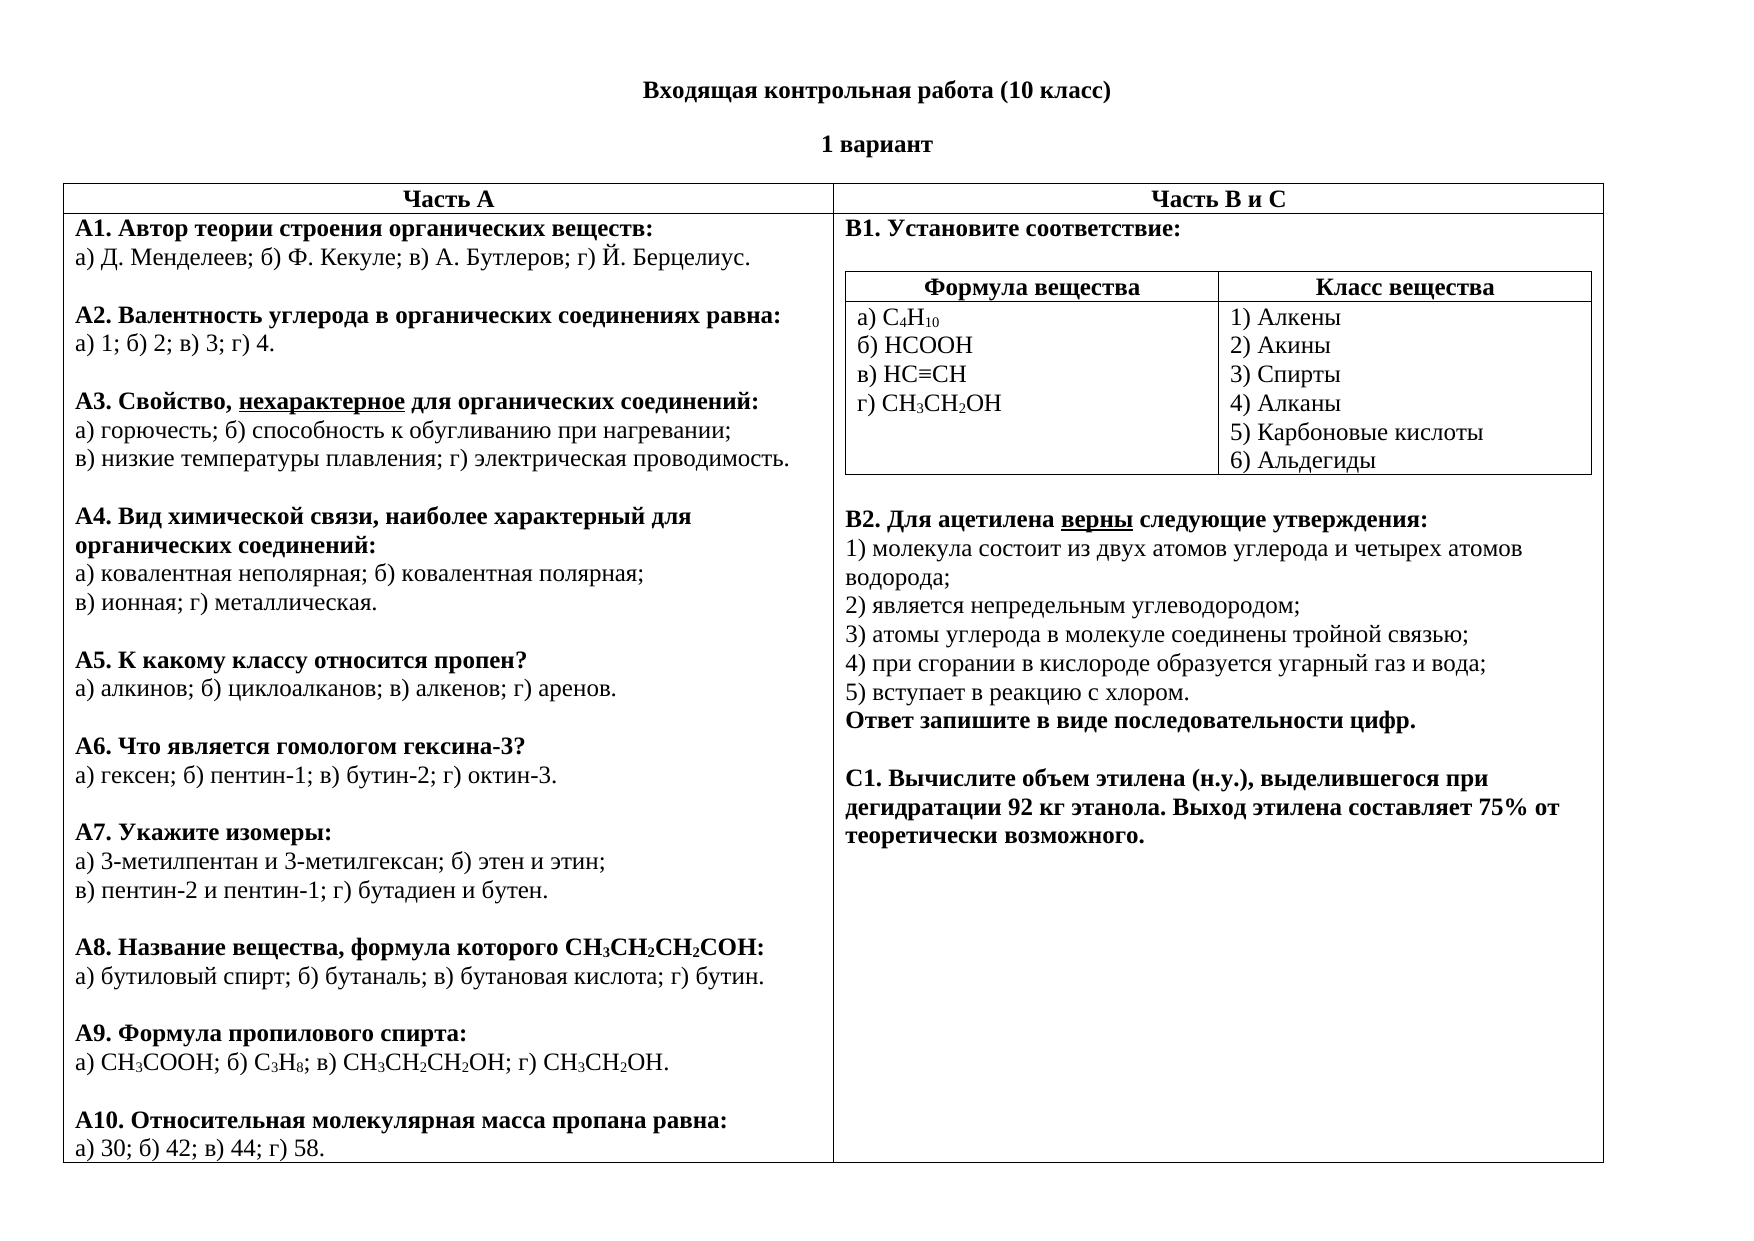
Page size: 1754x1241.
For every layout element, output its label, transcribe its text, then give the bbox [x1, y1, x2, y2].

table_header Часть В и С [834, 184, 1603, 212]
table_header Часть А [64, 184, 833, 212]
table_cell А1. Автор теории строения органических веществ: а) Д. Менделеев; б) Ф. Кекуле; в) А. Бутлеров; г) Й. Берцелиус. А2. Валентность углерода в органических соединениях равна: а) 1; б) 2; в) 3; г) 4. А3. Свойство, нехарактерное для органических соединений: а) горючесть; б) способность к обугливанию при нагревании; в) низкие температуры плавления; г) электрическая проводимость. А4. Вид химической связи, наиболее характерный для органических соединений: а) ковалентная неполярная; б) ковалентная полярная; в) ионная; г) металлическая. А5. К какому классу относится пропен? а) алкинов; б) циклоалканов; в) алкенов; г) аренов. А6. Что является гомологом гексина-3? а) гексен; б) пентин-1; в) бутин-2; г) октин-3. А7. Укажите изомеры: а) 3-метилпентан и 3-метилгексан; б) этен и этин; в) пентин-2 и пентин-1; г) бутадиен и бутен. А8. Название вещества, формула которого СН3СН2СН2СОН: а) бутиловый спирт; б) бутаналь; в) бутановая кислота; г) бутин. А9. Формула пропилового спирта: а) СН3СООН; б) С3Н8; в) СН3СН2СН2ОН; г) СН3СН2ОН. А10. Относительная молекулярная масса пропана равна: а) 30; б) 42; в) 44; г) 58. [64, 214, 833, 1162]
table_cell В1. Установите соответствие: В2. Для ацетилена верны следующие утверждения: 1) молекула состоит из двух атомов углерода и четырех атомов водорода; 2) является непредельным углеводородом; 3) атомы углерода в молекуле соединены тройной связью; 4) при сгорании в кислороде образуется угарный газ и вода; 5) вступает в реакцию с хлором. Ответ запишите в виде последовательности цифр. С1. Вычислите объем этилена (н.у.), выделившегося при дегидратации 92 кг этанола. Выход этилена составляет 75% от теоретически возможного. [834, 214, 1603, 1162]
text 1 вариант [75, 129, 1679, 158]
text Входящая контрольная работа (10 класс) [75, 75, 1679, 104]
